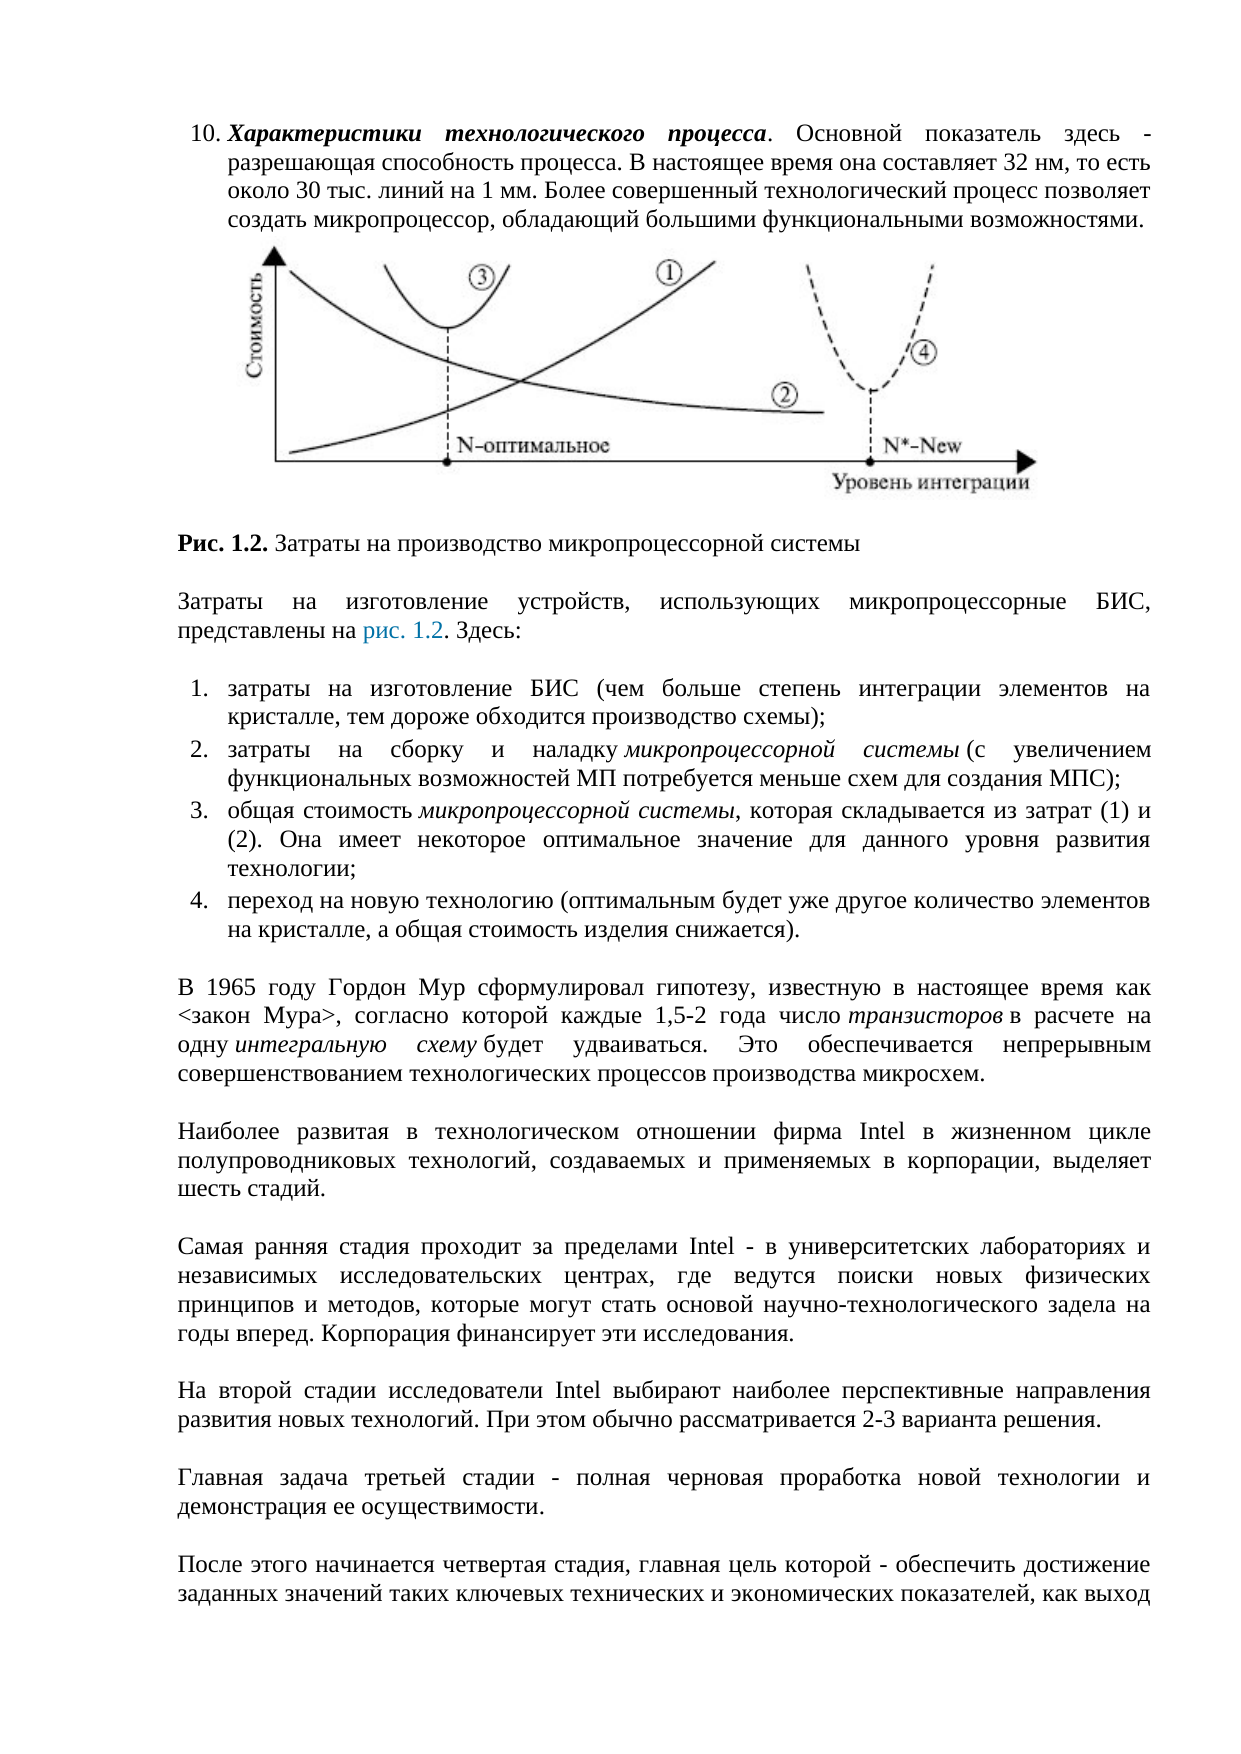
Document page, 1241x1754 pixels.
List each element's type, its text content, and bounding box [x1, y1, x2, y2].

text Затраты на изготовление устройств, использующих микропроцессорные БИС, представлены на рис. 1.2. Здесь: [177, 586, 1152, 643]
list общая стоимость микропроцессорной системы, которая складывается из затрат (1) и (2). Она имеет некоторое оптимальное значение для данного уровня развития технологии; [190, 795, 1152, 881]
text В 1965 году Гордон Мур сформулировал гипотезу, известную в настоящее время как <закон Мура>, согласно которой каждые 1,5-2 года число транзисторов в расчете на одну интегральную схему будет удваиваться. Это обеспечивается непрерывным совершенствованием технологических процессов производства микросхем. [177, 972, 1152, 1087]
list Характеристики технологического процесса. Основной показатель здесь - разрешающая способность процесса. В настоящее время она составляет 32 нм, то есть около 30 тыс. линий на 1 мм. Более совершенный технологический процесс позволяет создать микропроцессор, обладающий большими функциональными возможностями. [190, 118, 1152, 233]
list переход на новую технологию (оптимальным будет уже другое количество элементов на кристалле, а общая стоимость изделия снижается). [190, 885, 1152, 943]
text На второй стадии исследователи Intel выбирают наиболее перспективные направления развития новых технологий. При этом обычно рассматривается 2-3 варианта решения. [177, 1376, 1152, 1433]
list затраты на сборку и наладку микропроцессорной системы (с увеличением функциональных возможностей МП потребуется меньше схем для создания МПС); [190, 734, 1152, 791]
text Наиболее развитая в технологическом отношении фирма Intel в жизненном цикле полупроводниковых технологий, создаваемых и применяемых в корпорации, выделяет шесть стадий. [177, 1116, 1152, 1202]
text Рис. 1.2. Затраты на производство микропроцессорной системы [177, 499, 1152, 557]
text Главная задача третьей стадии - полная черновая проработка новой технологии и демонстрация ее осуществимости. [177, 1462, 1152, 1520]
picture [236, 236, 1043, 500]
list затраты на изготовление БИС (чем больше степень интеграции элементов на кристалле, тем дороже обходится производство схемы); [190, 673, 1152, 730]
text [177, 1549, 1152, 1606]
text Самая ранняя стадия проходит за пределами Intel - в университетских лабораториях и независимых исследовательских центрах, где ведутся поиски новых физических принципов и методов, которые могут стать основой научно-технологического задела на годы вперед. Корпорация финансирует эти исследования. [177, 1231, 1152, 1346]
